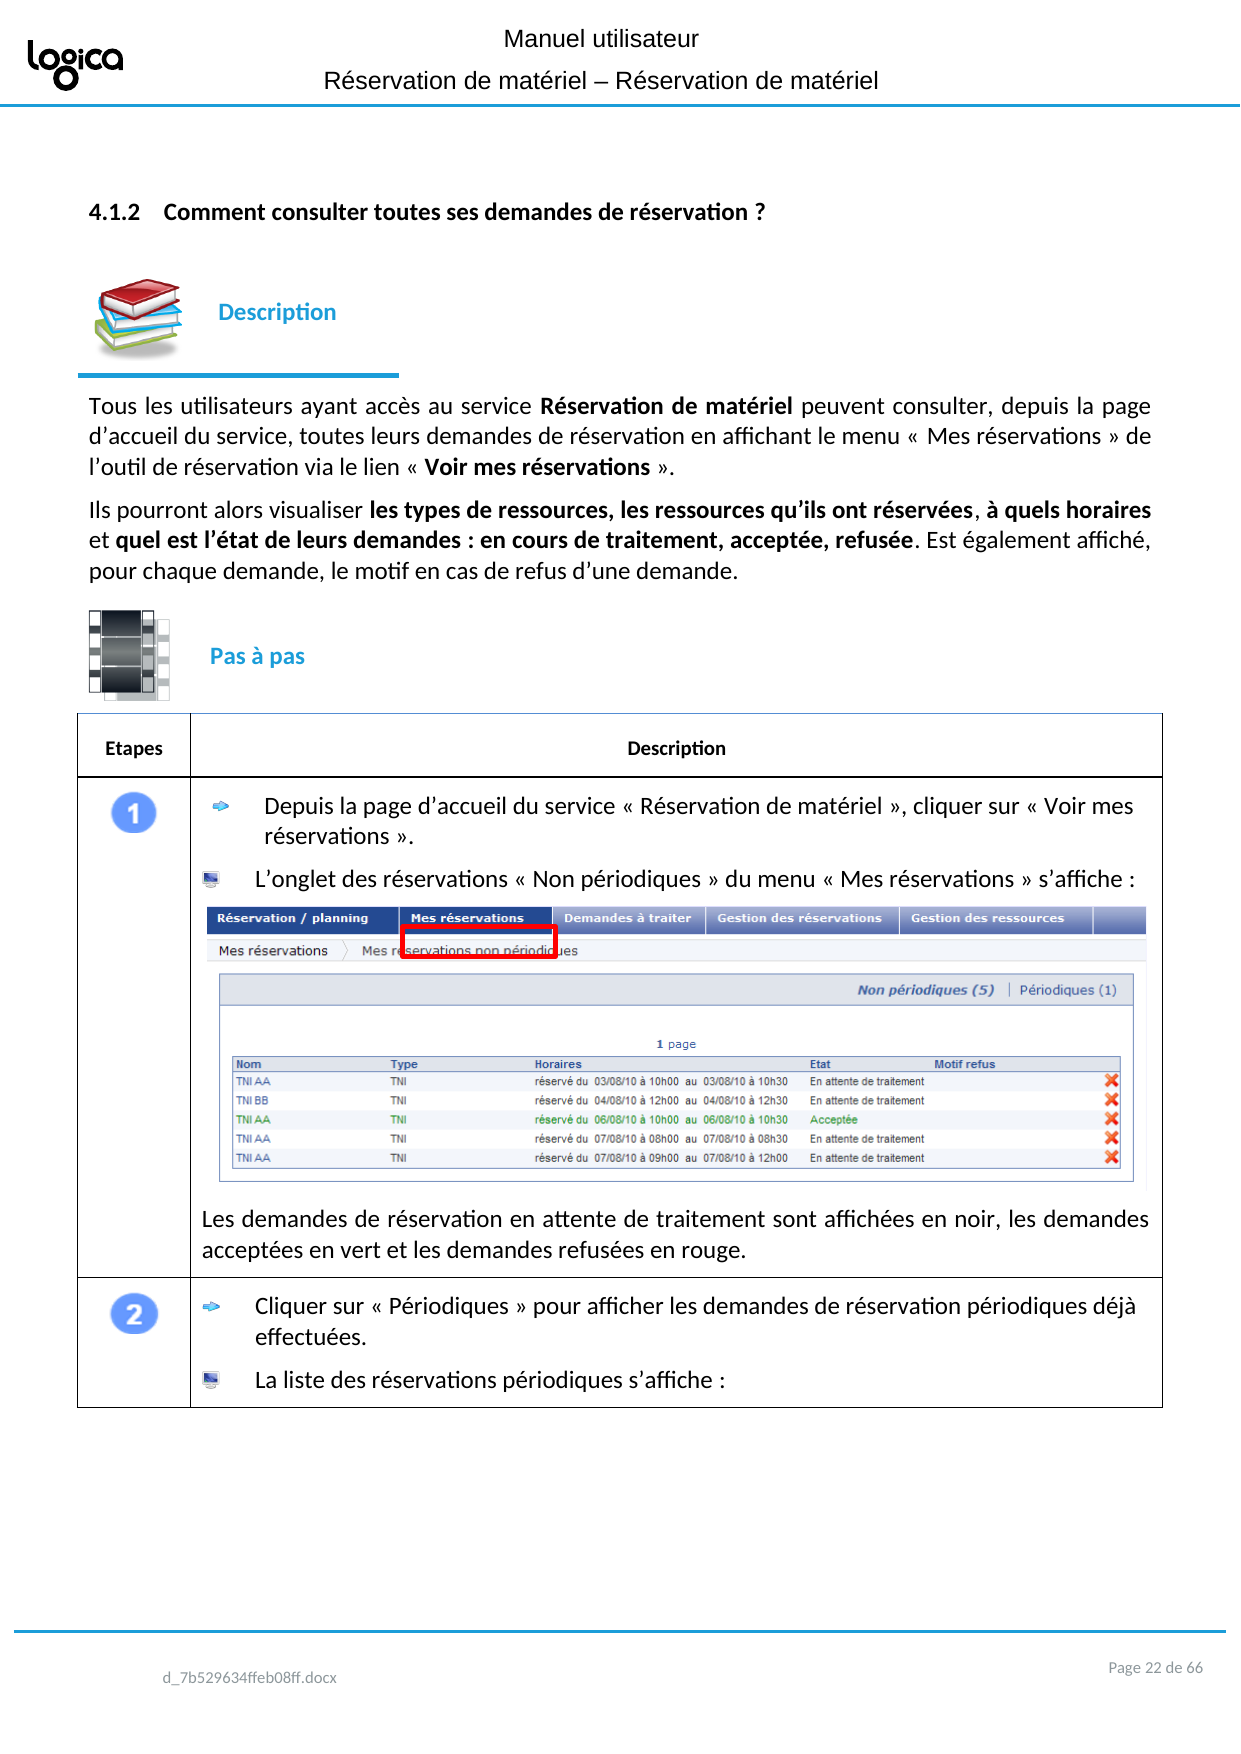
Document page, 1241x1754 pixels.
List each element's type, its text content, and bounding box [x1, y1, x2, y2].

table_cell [191, 1278, 1162, 1407]
table_header Description [207, 250, 399, 373]
picture [207, 906, 1147, 1191]
picture [88, 610, 179, 701]
subtitle Comment consulter toutes ses demandes de réservation ? [89, 200, 1152, 225]
table_header Pas à pas [199, 598, 399, 713]
table_header [78, 598, 199, 713]
table_cell Etapes [78, 714, 190, 776]
table_header [78, 250, 207, 373]
table_cell Description [191, 714, 1162, 776]
picture [202, 871, 220, 888]
picture [212, 797, 229, 815]
picture [202, 1298, 220, 1315]
table_cell [78, 778, 190, 1277]
text Ils pourront alors visualiser les types de ressources, les ressources qu’ils ont réservées, à quels horaires et quel est l’état de leurs demandes : en cours de traitement, acceptée, refusée. Est également affiché, pour chaque demande, le motif en cas de refus d’une demande. [89, 494, 1152, 586]
table_cell Depuis la page d’accueil du service « Réservation de matériel », cliquer sur « Voir mes réservations ». L’onglet des réservations « Non périodiques » du menu « Mes réservations » s’affiche : Les demandes de réservation en attente de traitement sont affichées en noir, les demandes acceptées en vert et les demandes refusées en rouge. [191, 778, 1162, 1277]
text Tous les utilisateurs ayant accès au service Réservation de matériel peuvent consulter, depuis la page d’accueil du service, toutes leurs demandes de réservation en affichant le menu « Mes réservations » de l’outil de réservation via le lien « Voir mes réservations ». [89, 390, 1152, 482]
picture [202, 1371, 220, 1389]
picture [108, 791, 160, 833]
picture [88, 262, 187, 361]
picture [107, 1292, 162, 1334]
table_cell [78, 1278, 190, 1407]
